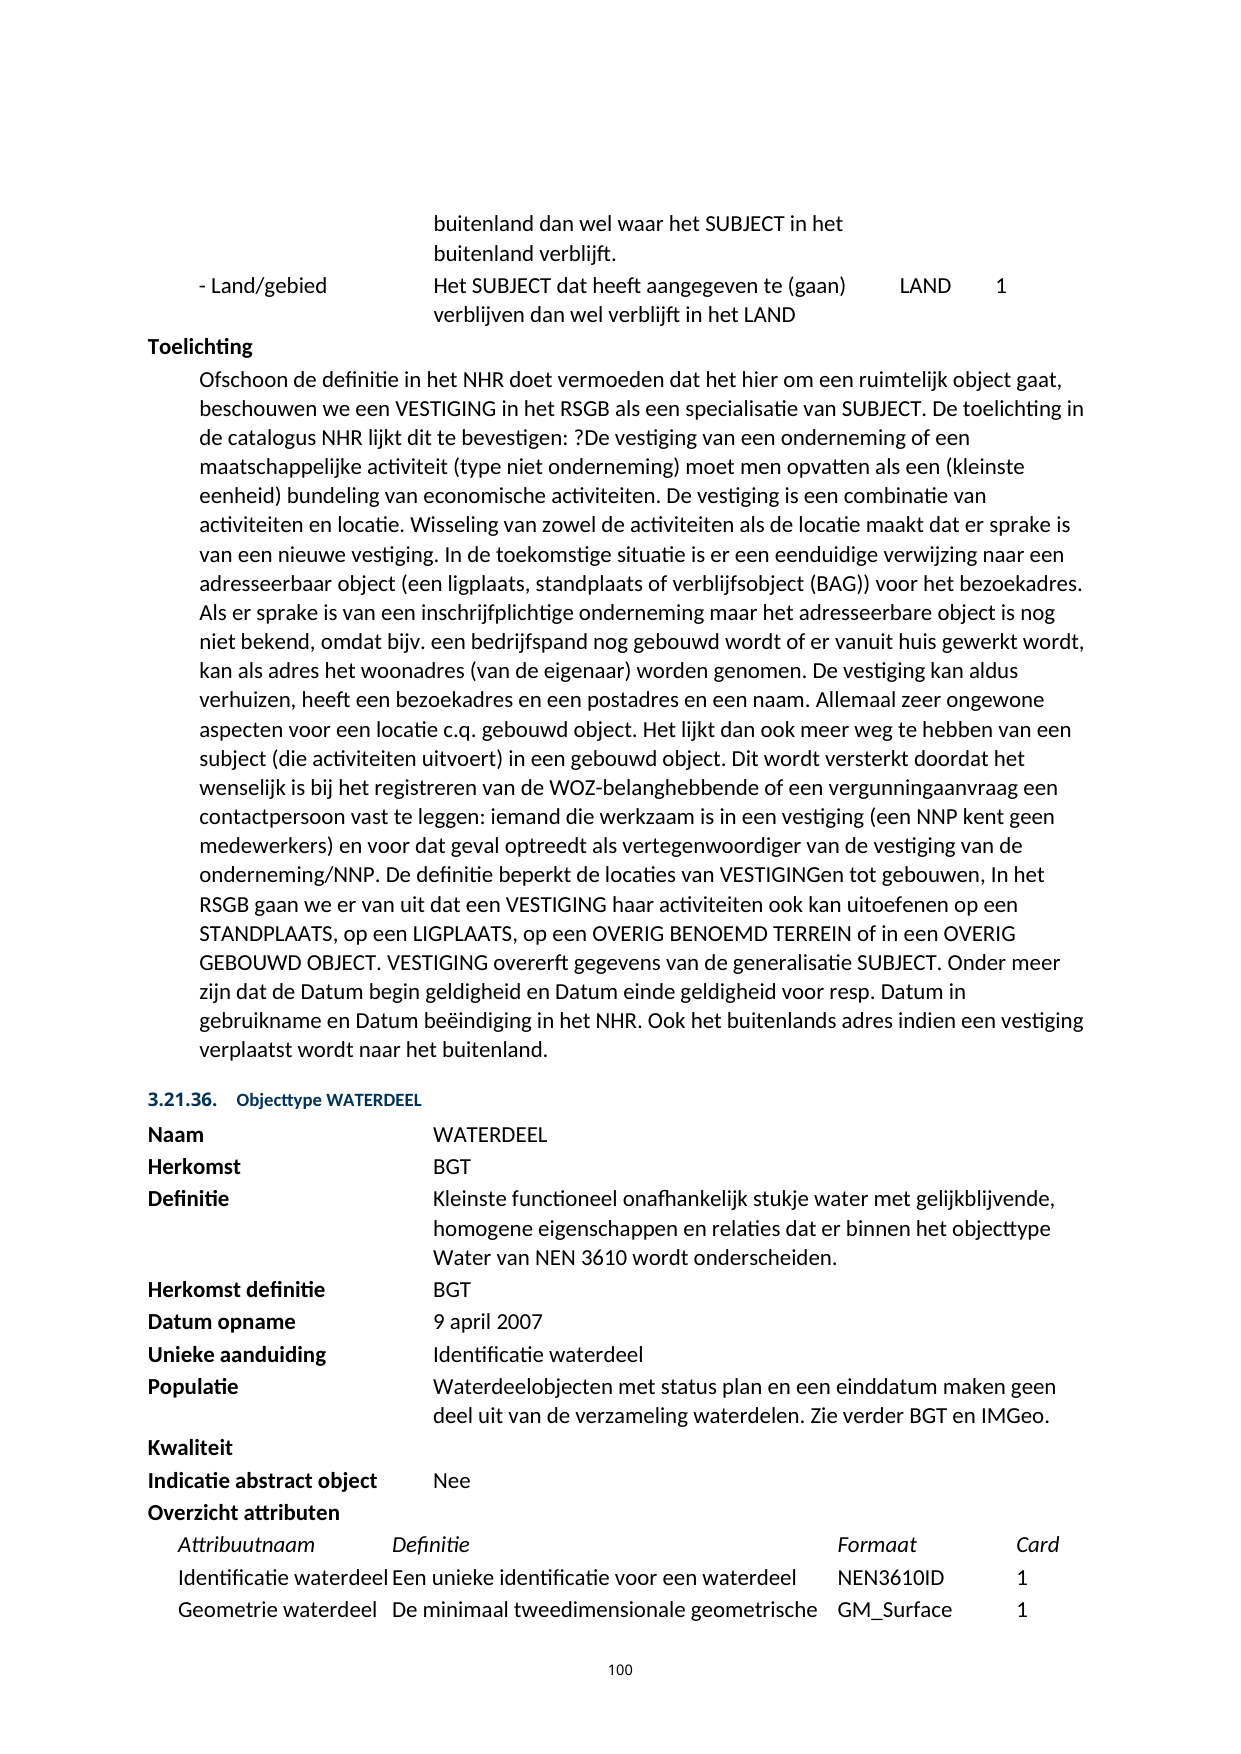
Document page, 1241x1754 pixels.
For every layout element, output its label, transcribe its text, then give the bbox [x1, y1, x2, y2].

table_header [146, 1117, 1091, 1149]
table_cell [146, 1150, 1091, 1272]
subtitle Objecttype WATERDEEL [148, 1065, 1092, 1117]
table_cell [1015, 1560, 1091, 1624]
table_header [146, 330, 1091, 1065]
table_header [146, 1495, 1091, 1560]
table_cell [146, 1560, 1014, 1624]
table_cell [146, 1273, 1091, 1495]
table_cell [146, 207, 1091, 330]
